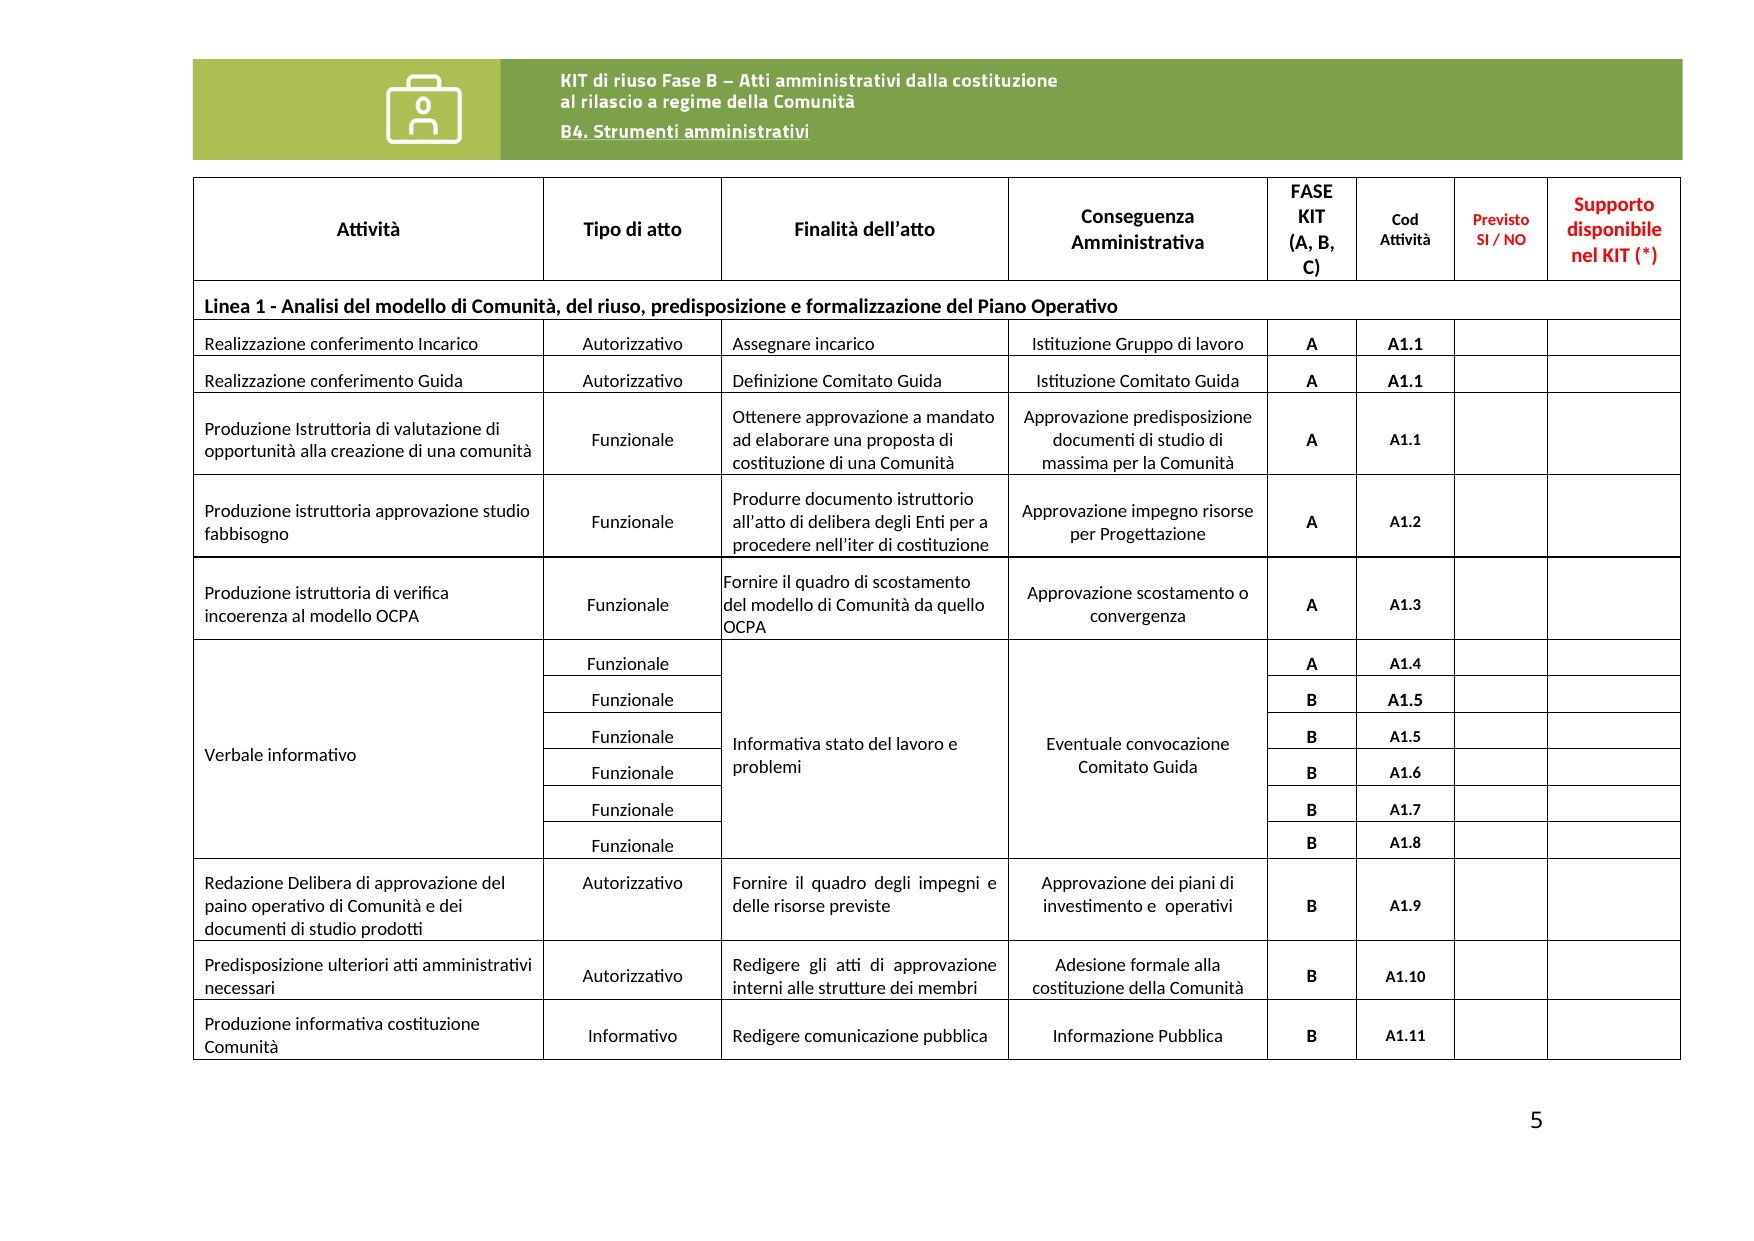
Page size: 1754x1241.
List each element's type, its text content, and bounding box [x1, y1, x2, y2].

table_cell A1.6 [1357, 749, 1454, 784]
table_cell A [1268, 475, 1356, 556]
table_cell [1548, 558, 1680, 639]
table_cell [1548, 713, 1680, 748]
table_header Finalità dell’atto [722, 178, 1008, 280]
table_cell B [1268, 786, 1356, 821]
table_cell B [1268, 822, 1356, 857]
table_header Supporto disponibile nel KIT (*) [1548, 178, 1680, 280]
table_cell Istituzione Gruppo di lavoro [1009, 320, 1267, 355]
table_cell A1.9 [1357, 859, 1454, 940]
table_cell A1.11 [1357, 1000, 1454, 1058]
table_cell Realizzazione conferimento Incarico [194, 320, 543, 355]
table_cell Funzionale [544, 713, 721, 748]
table_cell [1455, 786, 1547, 821]
table_header Conseguenza Amministrativa [1009, 178, 1267, 280]
table_cell A1.5 [1357, 676, 1454, 712]
table_cell Eventuale convocazione Comitato Guida [1009, 640, 1267, 857]
table_cell Informazione Pubblica [1009, 1000, 1267, 1058]
table_cell [1455, 859, 1547, 940]
table_cell Fornire il quadro degli impegni e delle risorse previste [722, 859, 1008, 940]
table_cell Redazione Delibera di approvazione del paino operativo di Comunità e dei documenti di studio prodotti [194, 859, 543, 940]
table_cell A1.7 [1357, 786, 1454, 821]
table_cell Funzionale [544, 749, 721, 784]
table_cell Autorizzativo [544, 320, 721, 355]
table_cell [1455, 475, 1547, 556]
table_cell [1548, 1000, 1680, 1058]
table_cell Linea 1 - Analisi del modello di Comunità, del riuso, predisposizione e formalizzazione del Piano Operativo [194, 281, 1680, 319]
table_cell [1548, 676, 1680, 712]
table_cell A1.10 [1357, 941, 1454, 999]
table_cell B [1268, 676, 1356, 712]
table_cell [1455, 822, 1547, 857]
table_cell [1548, 475, 1680, 556]
table_cell Assegnare incarico [722, 320, 1008, 355]
table_header Tipo di atto [544, 178, 721, 280]
table_cell Autorizzativo [544, 356, 721, 392]
table_cell Adesione formale alla costituzione della Comunità [1009, 941, 1267, 999]
table_cell Produrre documento istruttorio all’atto di delibera degli Enti per a procedere nell’iter di costituzione [722, 475, 1008, 556]
table_cell [1455, 713, 1547, 748]
table_cell A1.8 [1357, 822, 1454, 857]
table_cell Funzionale [544, 558, 721, 639]
picture [192, 59, 1683, 160]
table_cell [1548, 822, 1680, 857]
table_cell Produzione informativa costituzione Comunità [194, 1000, 543, 1058]
table_cell [1455, 749, 1547, 784]
table_cell Funzionale [544, 393, 721, 474]
table_cell Autorizzativo [544, 941, 721, 999]
table_header Attività [194, 178, 543, 280]
table_cell A1.5 [1357, 713, 1454, 748]
table_cell [1548, 941, 1680, 999]
table_cell Realizzazione conferimento Guida [194, 356, 543, 392]
table_cell Fornire il quadro di scostamento del modello di Comunità da quello OCPA [722, 558, 1008, 639]
table_cell Istituzione Comitato Guida [1009, 356, 1267, 392]
table_cell [1455, 676, 1547, 712]
table_cell Approvazione scostamento o convergenza [1009, 558, 1267, 639]
table_cell Autorizzativo [544, 859, 721, 940]
table_header Cod Attività [1357, 178, 1454, 280]
table_cell Definizione Comitato Guida [722, 356, 1008, 392]
table_cell [1548, 640, 1680, 675]
table_cell Funzionale [544, 475, 721, 556]
table_cell A [1268, 393, 1356, 474]
table_cell Approvazione predisposizione documenti di studio di massima per la Comunità [1009, 393, 1267, 474]
table_cell [1455, 393, 1547, 474]
table_cell Ottenere approvazione a mandato ad elaborare una proposta di costituzione di una Comunità [722, 393, 1008, 474]
table_cell Predisposizione ulteriori atti amministrativi necessari [194, 941, 543, 999]
table_cell B [1268, 713, 1356, 748]
table_cell A [1268, 356, 1356, 392]
table_cell [1548, 859, 1680, 940]
table_cell [1548, 356, 1680, 392]
table_cell [1548, 786, 1680, 821]
table_cell Funzionale [544, 822, 721, 857]
table_header Previsto SI / NO [1455, 178, 1547, 280]
table_cell Informativo [544, 1000, 721, 1058]
table_cell B [1268, 749, 1356, 784]
table_cell [1548, 393, 1680, 474]
table_cell Funzionale [544, 786, 721, 821]
table_cell A1.1 [1357, 393, 1454, 474]
table_cell Produzione Istruttoria di valutazione di opportunità alla creazione di una comunità [194, 393, 543, 474]
table_cell [1455, 941, 1547, 999]
table_cell Redigere comunicazione pubblica [722, 1000, 1008, 1058]
table_cell B [1268, 859, 1356, 940]
table_cell Produzione istruttoria di verifica incoerenza al modello OCPA [194, 558, 543, 639]
table_cell A [1268, 320, 1356, 355]
table_cell [1455, 640, 1547, 675]
table_cell Redigere gli atti di approvazione interni alle strutture dei membri [722, 941, 1008, 999]
table_cell [1455, 356, 1547, 392]
table_cell A1.1 [1357, 356, 1454, 392]
table_cell Informativa stato del lavoro e problemi [722, 640, 1008, 857]
table_cell Produzione istruttoria approvazione studio fabbisogno [194, 475, 543, 556]
table_cell A [1268, 558, 1356, 639]
table_header FASE KIT (A, B, C) [1268, 178, 1356, 280]
table_cell B [1268, 1000, 1356, 1058]
table_cell A [1268, 640, 1356, 675]
table_cell Approvazione impegno risorse per Progettazione [1009, 475, 1267, 556]
table_cell B [1268, 941, 1356, 999]
table_cell Funzionale [544, 676, 721, 712]
table_cell A1.3 [1357, 558, 1454, 639]
table_cell Verbale informativo [194, 640, 543, 857]
table_cell A1.1 [1357, 320, 1454, 355]
table_cell A1.4 [1357, 640, 1454, 675]
table_cell [1548, 749, 1680, 784]
table_cell [1455, 320, 1547, 355]
table_cell [1455, 1000, 1547, 1058]
table_cell Funzionale [544, 640, 721, 675]
table_cell [1548, 320, 1680, 355]
table_cell [1455, 558, 1547, 639]
table_cell Approvazione dei piani di investimento e operativi [1009, 859, 1267, 940]
table_cell A1.2 [1357, 475, 1454, 556]
